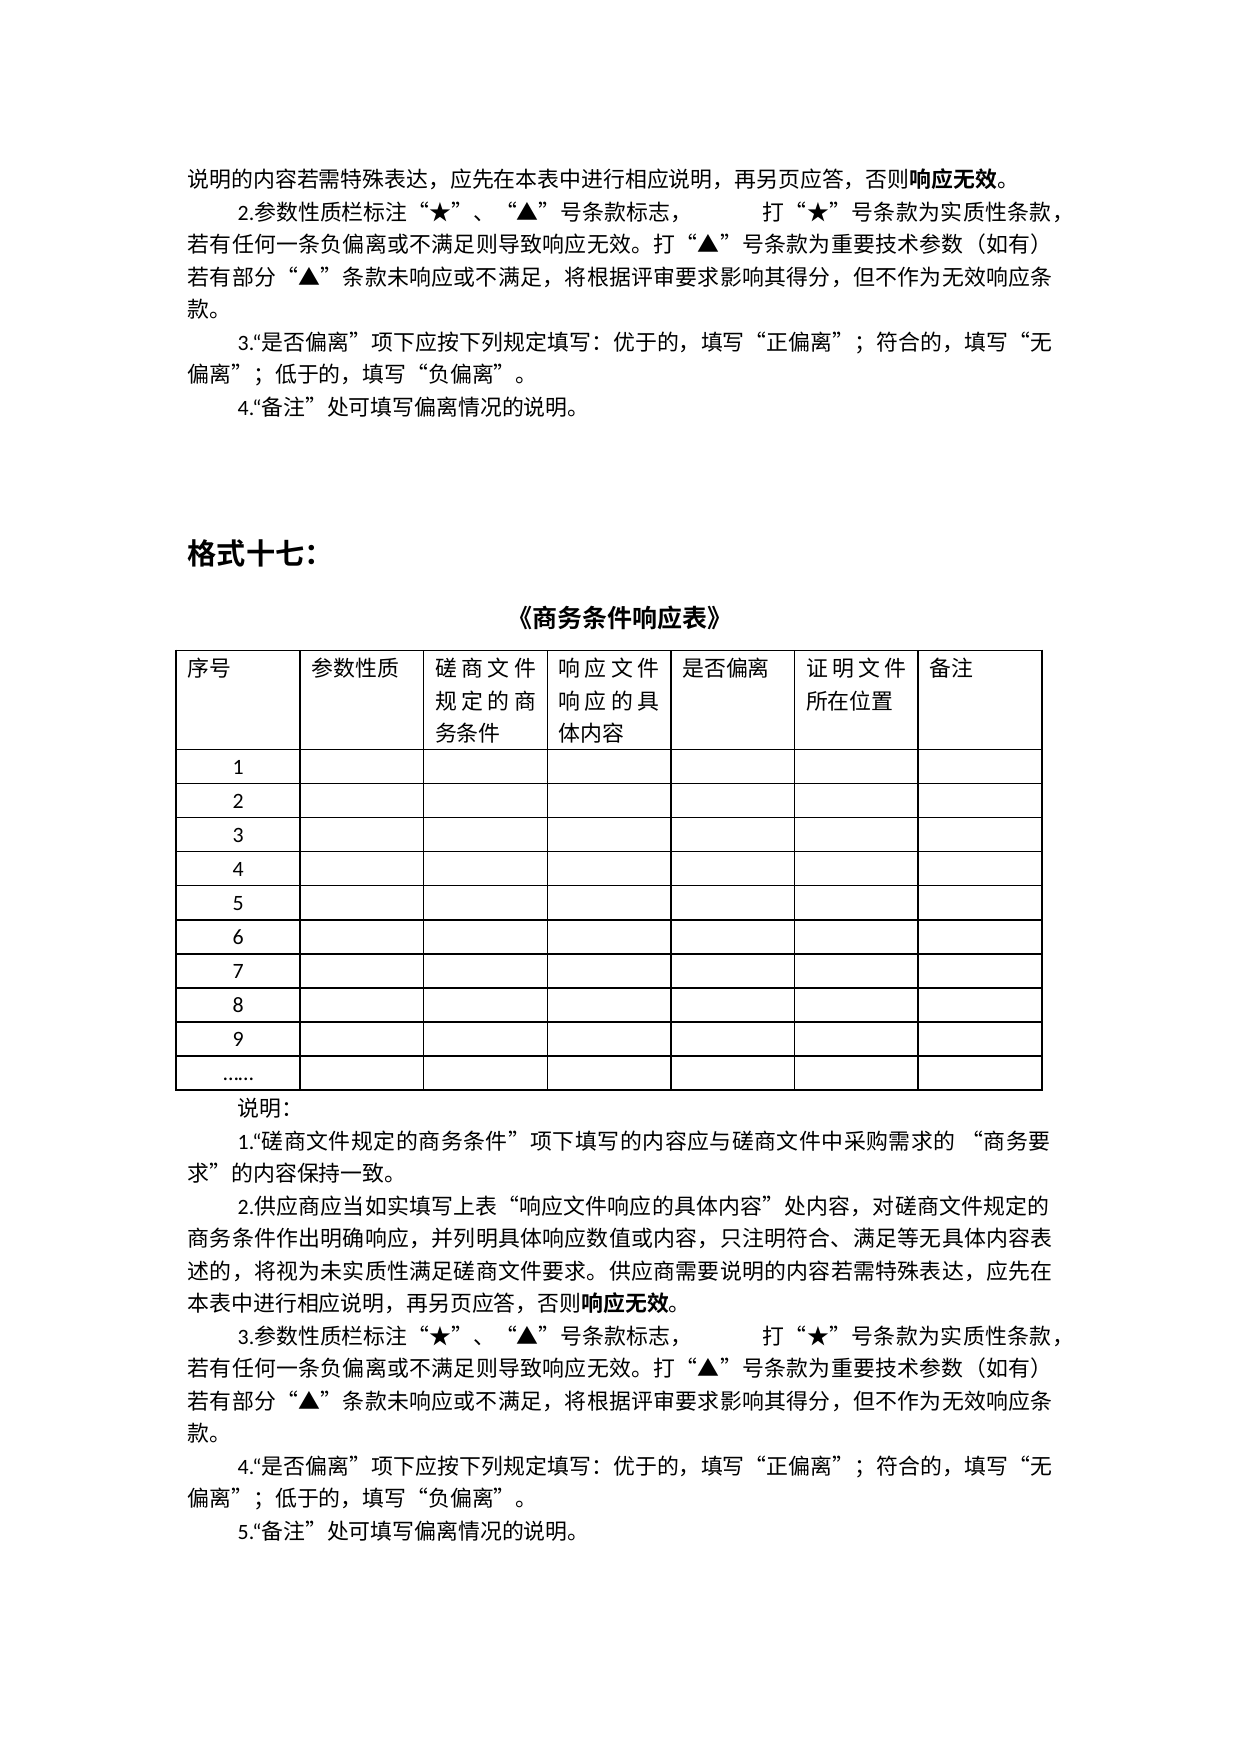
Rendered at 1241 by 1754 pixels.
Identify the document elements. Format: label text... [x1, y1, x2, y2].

text 2.参数性质栏标注“★”、“▲”号条款标志， 打“★”号条款为实质性条款，若有任何一条负偏离或不满足则导致响应无效。打“▲”号条款为重要技术参数（如有），若有部分“▲”条款未响应或不满足，将根据评审要求影响其得分，但不作为无效响应条款。 [187, 194, 1053, 324]
table_cell [548, 1023, 670, 1055]
table_cell [548, 852, 670, 885]
text 3.“是否偏离”项下应按下列规定填写：优于的，填写“正偏离”；符合的，填写“无偏离”；低于的，填写“负偏离”。 [187, 324, 1053, 389]
table_cell [672, 955, 794, 987]
table_cell [548, 1057, 670, 1089]
table_cell [424, 886, 547, 919]
table_cell [548, 955, 670, 987]
table_header 是否偏离 [672, 651, 794, 748]
table_cell [795, 818, 917, 851]
table_cell [919, 921, 1041, 953]
table_cell [672, 921, 794, 953]
table_cell [919, 852, 1041, 885]
table_cell [301, 750, 423, 783]
table_cell [672, 750, 794, 783]
table_cell [548, 750, 670, 783]
table_cell [424, 1023, 547, 1055]
table_cell [672, 1023, 794, 1055]
table_cell [424, 852, 547, 885]
table_cell [301, 955, 423, 987]
table_cell 7 [177, 955, 299, 987]
table_cell 5 [177, 886, 299, 919]
table_cell [301, 1023, 423, 1055]
table_cell [424, 955, 547, 987]
table_cell [548, 886, 670, 919]
table_cell [795, 784, 917, 817]
table_cell 1 [177, 750, 299, 783]
table_cell [301, 886, 423, 919]
table_header 证明文件所在位置 [795, 651, 917, 748]
table_cell [672, 1057, 794, 1089]
table_cell [424, 1057, 547, 1089]
table_cell [919, 955, 1041, 987]
table_cell [548, 921, 670, 953]
table_cell [795, 1057, 917, 1089]
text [187, 162, 1053, 194]
text 《商务条件响应表》 [187, 584, 1053, 649]
table_cell [919, 886, 1041, 919]
table_cell [795, 989, 917, 1021]
table_cell [424, 750, 547, 783]
text 2.供应商应当如实填写上表“响应文件响应的具体内容”处内容，对磋商文件规定的商务条件作出明确响应，并列明具体响应数值或内容，只注明符合、满足等无具体内容表述的，将视为未实质性满足磋商文件要求。供应商需要说明的内容若需特殊表达，应先在本表中进行相应说明，再另页应答，否则响应无效。 [187, 1188, 1053, 1318]
table_cell [795, 852, 917, 885]
table_cell 4 [177, 852, 299, 885]
table_cell [672, 989, 794, 1021]
table_cell [301, 852, 423, 885]
text 5.“备注”处可填写偏离情况的说明。 [187, 1513, 1053, 1546]
table_cell [919, 989, 1041, 1021]
table_cell [301, 989, 423, 1021]
table_cell [424, 818, 547, 851]
table_cell [672, 852, 794, 885]
text 4.“是否偏离”项下应按下列规定填写：优于的，填写“正偏离”；符合的，填写“无偏离”；低于的，填写“负偏离”。 [187, 1448, 1053, 1513]
table_cell [919, 818, 1041, 851]
table_header 响应文件响应的具体内容 [548, 651, 670, 748]
table_cell 6 [177, 921, 299, 953]
text 说明： [187, 1091, 1053, 1123]
table_header 序号 [177, 651, 299, 748]
text 1.“磋商文件规定的商务条件”项下填写的内容应与磋商文件中采购需求的 “商务要求”的内容保持一致。 [187, 1123, 1053, 1188]
table_cell [672, 784, 794, 817]
table_cell [795, 750, 917, 783]
table_cell [795, 921, 917, 953]
table_cell [424, 989, 547, 1021]
table_cell [672, 818, 794, 851]
table_cell [548, 784, 670, 817]
table_cell [919, 750, 1041, 783]
table_cell 3 [177, 818, 299, 851]
table_cell [424, 784, 547, 817]
table_cell [672, 886, 794, 919]
table_cell [548, 818, 670, 851]
table_cell [301, 784, 423, 817]
table_cell [919, 1023, 1041, 1055]
table_header 磋商文件规定的商务条件 [424, 651, 547, 748]
table_cell 2 [177, 784, 299, 817]
table_cell [301, 921, 423, 953]
text 格式十七： [187, 519, 1053, 584]
table_cell [795, 1023, 917, 1055]
table_cell [301, 1057, 423, 1089]
table_cell [424, 921, 547, 953]
text 3.参数性质栏标注“★”、“▲”号条款标志， 打“★”号条款为实质性条款，若有任何一条负偏离或不满足则导致响应无效。打“▲”号条款为重要技术参数（如有），若有部分“▲”条款未响应或不满足，将根据评审要求影响其得分，但不作为无效响应条款。 [187, 1318, 1053, 1448]
table_cell …… [177, 1057, 299, 1089]
table_cell [301, 818, 423, 851]
table_cell [919, 784, 1041, 817]
table_header 备注 [919, 651, 1041, 748]
table_cell [548, 989, 670, 1021]
table_cell 8 [177, 989, 299, 1021]
table_header 参数性质 [301, 651, 423, 748]
table_cell 9 [177, 1023, 299, 1055]
table_cell [919, 1057, 1041, 1089]
text 4.“备注”处可填写偏离情况的说明。 [187, 389, 1053, 422]
table_cell [795, 886, 917, 919]
table_cell [795, 955, 917, 987]
